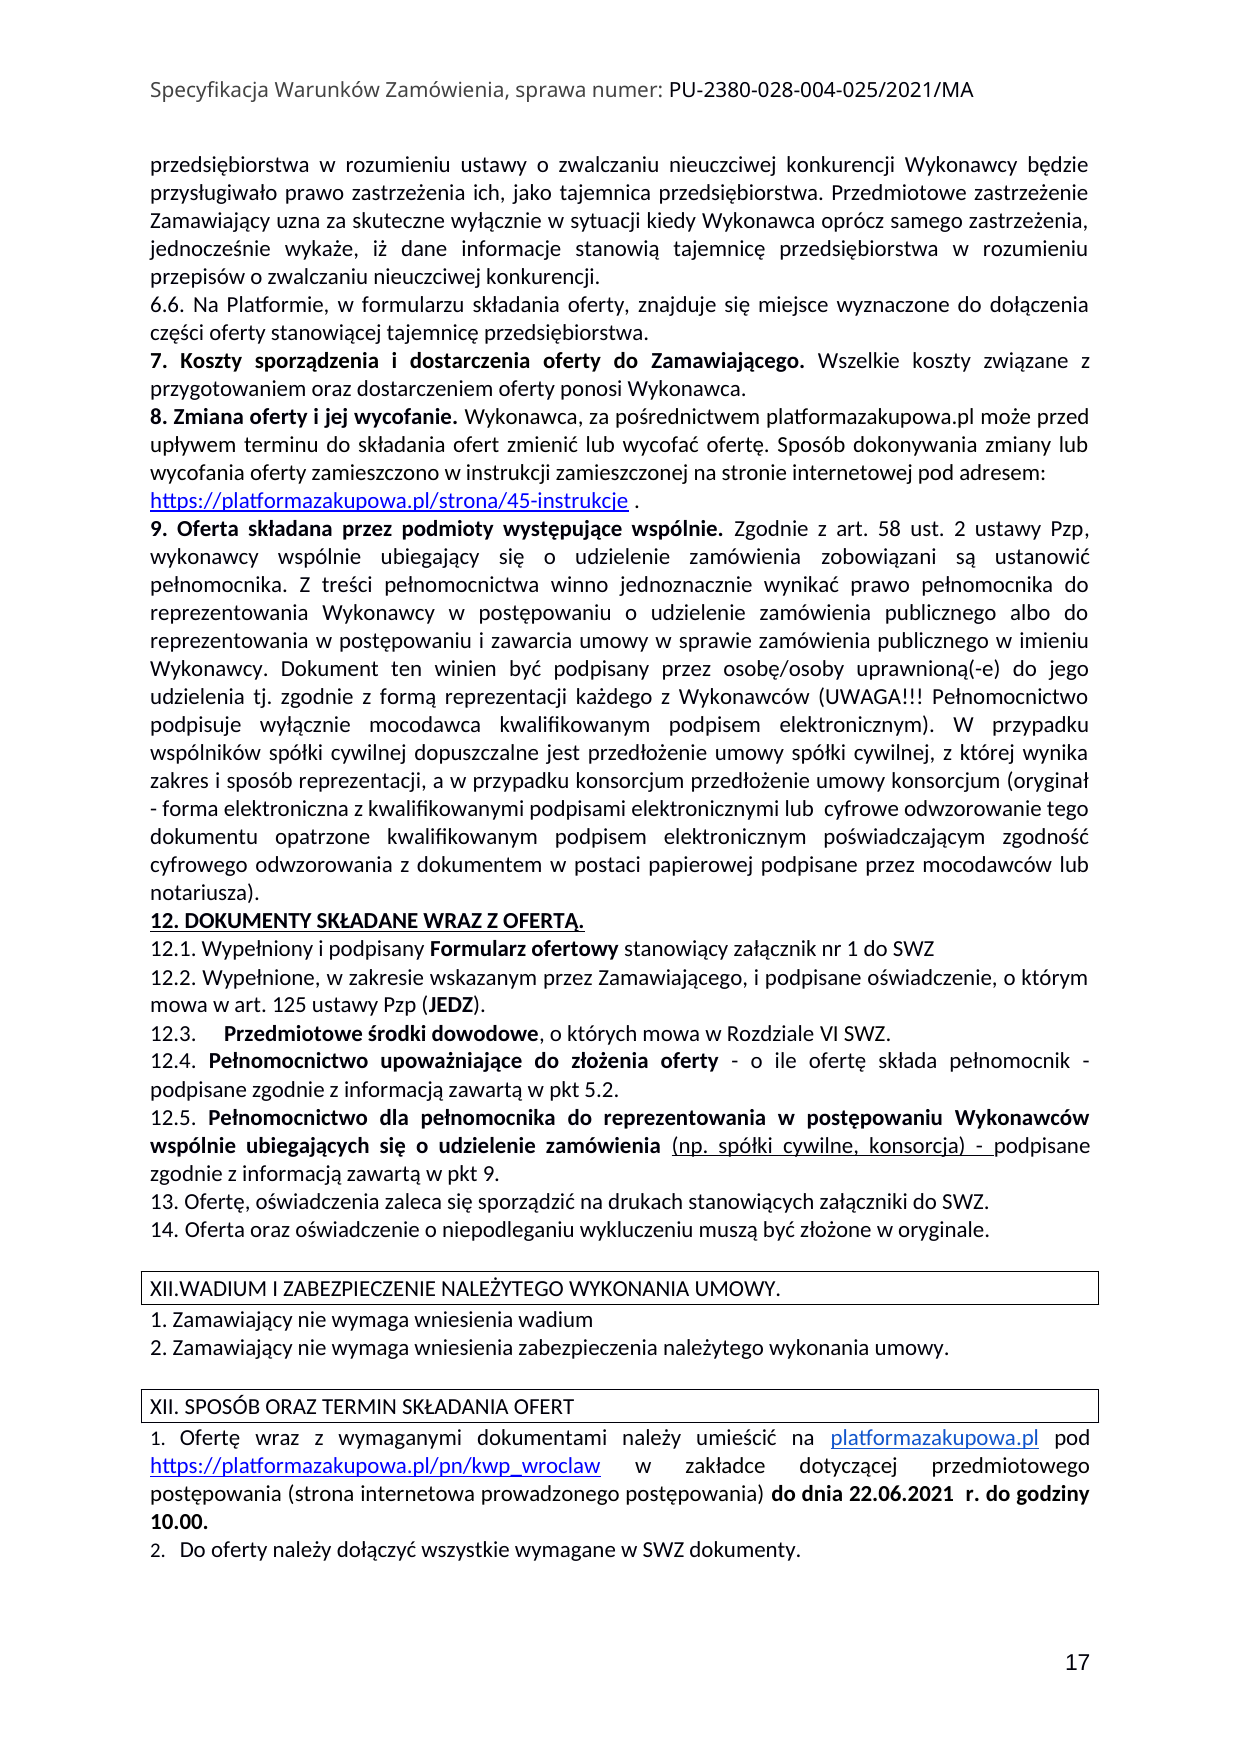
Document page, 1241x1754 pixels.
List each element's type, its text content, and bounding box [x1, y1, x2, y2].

text 12. DOKUMENTY SKŁADANE WRAZ Z OFERTĄ. [150, 907, 1090, 934]
list Przedmiotowe środki dowodowe, o których mowa w Rozdziale VI SWZ. [150, 1019, 1090, 1047]
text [150, 150, 1090, 290]
text https://platformazakupowa.pl/strona/45-instrukcje . [150, 486, 1090, 514]
text 12.1. Wypełniony i podpisany Formularz ofertowy stanowiący załącznik nr 1 do SWZ [150, 934, 1090, 963]
text 7. Koszty sporządzenia i dostarczenia oferty do Zamawiającego. Wszelkie koszty związane z przygotowaniem oraz dostarczeniem oferty ponosi Wykonawca. [150, 346, 1090, 402]
list Oferta oraz oświadczenie o niepodleganiu wykluczeniu muszą być złożone w oryginale. [150, 1215, 1090, 1243]
text 8. Zmiana oferty i jej wycofanie. Wykonawca, za pośrednictwem platformazakupowa.pl może przed upływem terminu do składania ofert zmienić lub wycofać ofertę. Sposób dokonywania zmiany lub wycofania oferty zamieszczono w instrukcji zamieszczonej na stronie internetowej pod adresem: [150, 402, 1090, 486]
text 12.4. Pełnomocnictwo upoważniające do złożenia oferty - o ile ofertę składa pełnomocnik -podpisane zgodnie z informacją zawartą w pkt 5.2. [150, 1047, 1090, 1103]
text XII. SPOSÓB ORAZ TERMIN SKŁADANIA OFERT [142, 1390, 1098, 1422]
text XII.WADIUM I ZABEZPIECZENIE NALEŻYTEGO WYKONANIA UMOWY. [142, 1272, 1098, 1304]
list Do oferty należy dołączyć wszystkie wymagane w SWZ dokumenty. [150, 1536, 1090, 1563]
text 2. Zamawiający nie wymaga wniesienia zabezpieczenia należytego wykonania umowy. [150, 1333, 1090, 1361]
list Ofertę wraz z wymaganymi dokumentami należy umieścić na platformazakupowa.pl pod https://platformazakupowa.pl/pn/kwp_wroclaw w zakładce dotyczącej przedmiotowego postępowania (strona internetowa prowadzonego postępowania) do dnia 22.06.2021 r. do godziny 10.00. [150, 1423, 1090, 1536]
text 1. Zamawiający nie wymaga wniesienia wadium [150, 1305, 1090, 1333]
list 13. Ofertę, oświadczenia zaleca się sporządzić na drukach stanowiących załączniki do SWZ. [150, 1187, 1090, 1215]
text 12.2. Wypełnione, w zakresie wskazanym przez Zamawiającego, i podpisane oświadczenie, o którym mowa w art. 125 ustawy Pzp (JEDZ). [150, 963, 1090, 1019]
text 6.6. Na Platformie, w formularzu składania oferty, znajduje się miejsce wyznaczone do dołączenia części oferty stanowiącej tajemnicę przedsiębiorstwa. [150, 290, 1090, 346]
list 9. Oferta składana przez podmioty występujące wspólnie. Zgodnie z art. 58 ust. 2 ustawy Pzp, wykonawcy wspólnie ubiegający się o udzielenie zamówienia zobowiązani są ustanowić pełnomocnika. Z treści pełnomocnictwa winno jednoznacznie wynikać prawo pełnomocnika do reprezentowania Wykonawcy w postępowaniu o udzielenie zamówienia publicznego albo do reprezentowania w postępowaniu i zawarcia umowy w sprawie zamówienia publicznego w imieniu Wykonawcy. Dokument ten winien być podpisany przez osobę/osoby uprawnioną(-e) do jego udzielenia tj. zgodnie z formą reprezentacji każdego z Wykonawców (UWAGA!!! Pełnomocnictwo podpisuje wyłącznie mocodawca kwalifikowanym podpisem elektronicznym). W przypadku wspólników spółki cywilnej dopuszczalne jest przedłożenie umowy spółki cywilnej, z której wynika zakres i sposób reprezentacji, a w przypadku konsorcjum przedłożenie umowy konsorcjum (oryginał - forma elektroniczna z kwalifikowanymi podpisami elektronicznymi lub cyfrowe odwzorowanie tego dokumentu opatrzone kwalifikowanym podpisem elektronicznym poświadczającym zgodność cyfrowego odwzorowania z dokumentem w postaci papierowej podpisane przez mocodawców lub notariusza). [150, 514, 1090, 907]
text 12.5. Pełnomocnictwo dla pełnomocnika do reprezentowania w postępowaniu Wykonawców wspólnie ubiegających się o udzielenie zamówienia (np. spółki cywilne, konsorcja) - podpisane zgodnie z informacją zawartą w pkt 9. [150, 1103, 1090, 1187]
